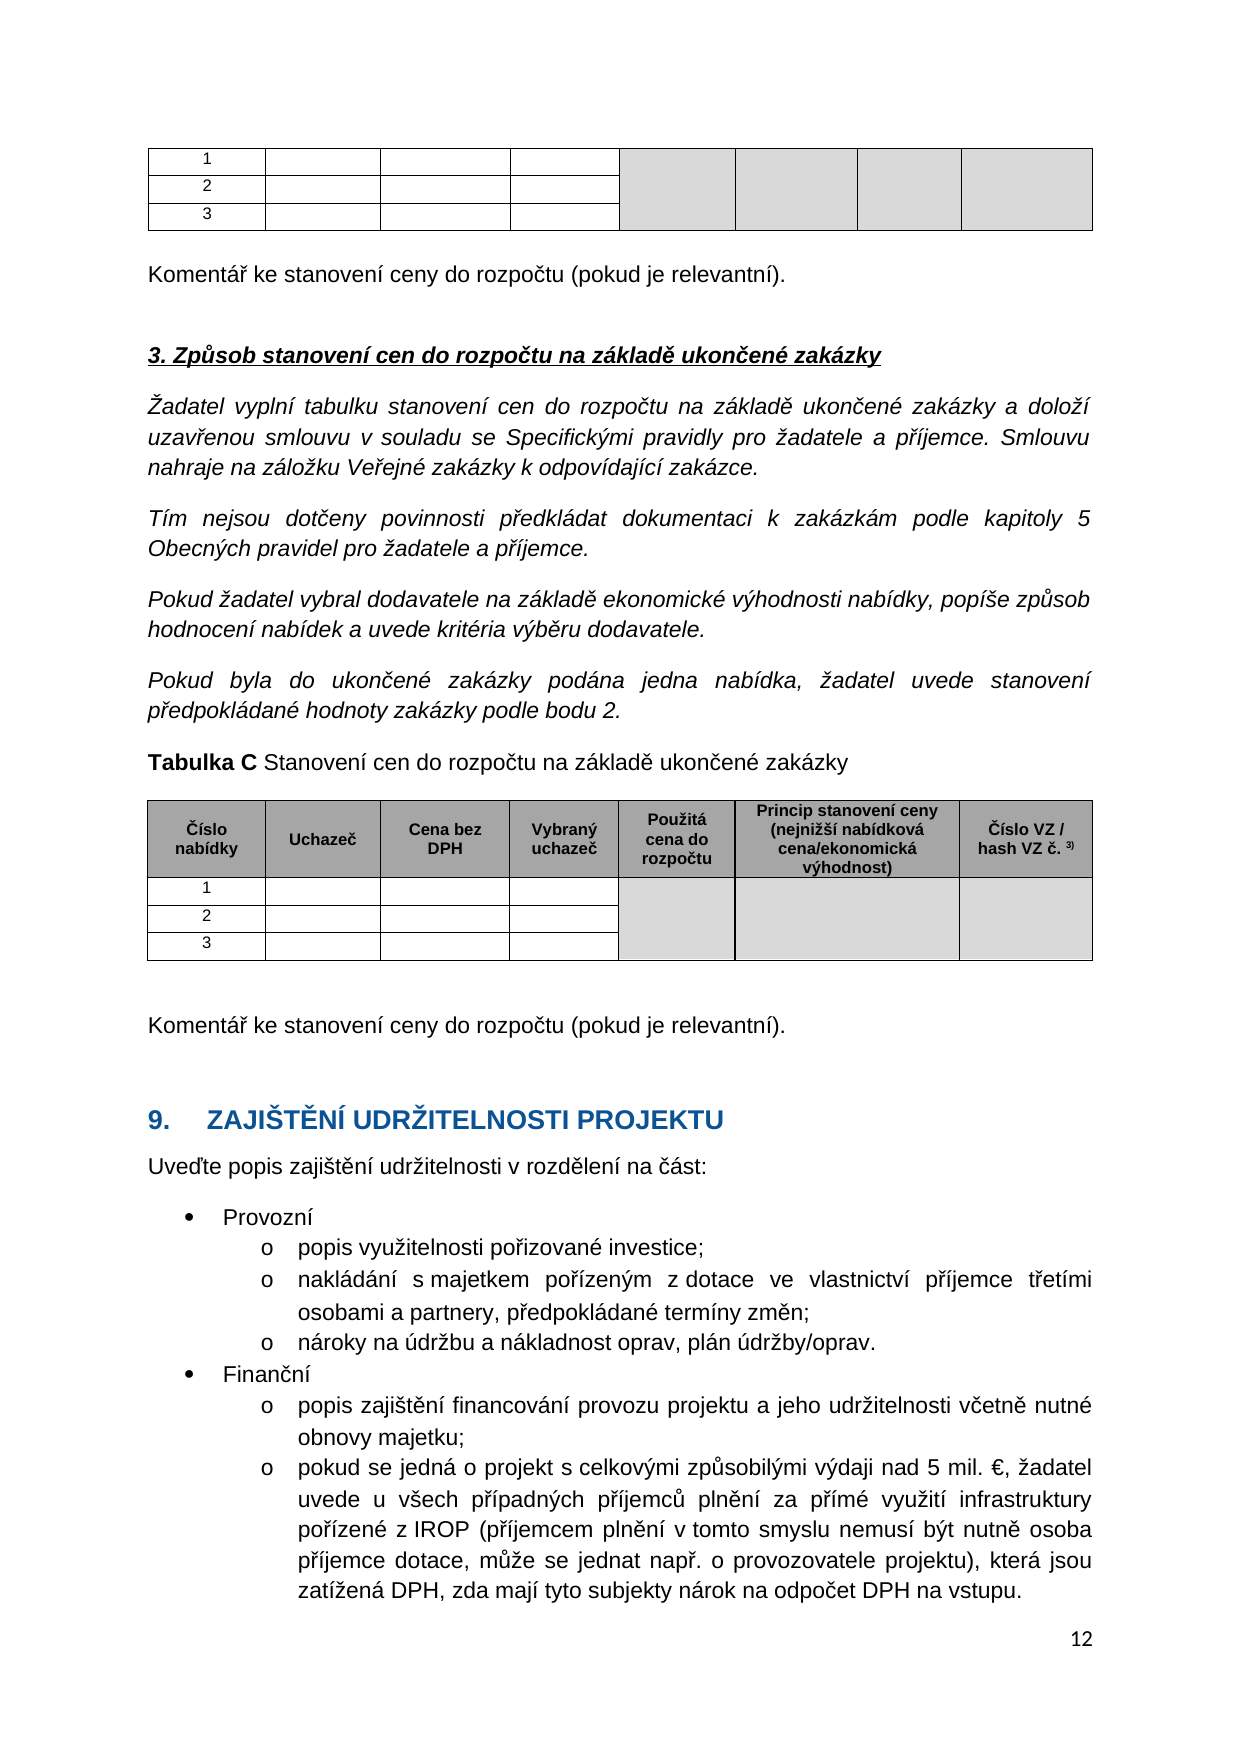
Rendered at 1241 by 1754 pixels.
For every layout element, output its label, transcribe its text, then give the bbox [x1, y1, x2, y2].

list nakládání s majetkem pořízeným z dotace ve vlastnictví příjemce třetími osobami a partnery, předpokládané termíny změn; [260, 1266, 1093, 1325]
table_cell [619, 878, 734, 959]
table_cell [266, 149, 380, 175]
table_cell [381, 176, 510, 202]
list popis zajištění financování provozu projektu a jeho udržitelnosti včetně nutné obnovy majetku; [260, 1392, 1093, 1450]
table_cell 1 [148, 878, 265, 905]
table_header Princip stanovení ceny (nejnižší nabídková cena/ekonomická výhodnost) [736, 801, 959, 877]
table_header Uchazeč [266, 801, 380, 877]
table_header Vybraný uchazeč [510, 801, 618, 877]
table_cell 3 [149, 204, 265, 230]
table_cell [960, 878, 1092, 959]
list popis využitelnosti pořizované investice; [260, 1234, 1093, 1262]
table_cell [511, 204, 619, 230]
table_cell [381, 878, 509, 905]
table_cell [266, 176, 380, 202]
table_cell [510, 906, 618, 932]
table_cell [381, 933, 509, 959]
list Komentář ke stanovení ceny do rozpočtu (pokud je relevantní). [148, 261, 1093, 287]
table_cell [381, 149, 510, 175]
table_cell 1 [149, 149, 265, 175]
table_cell [510, 878, 618, 905]
table_cell [511, 149, 619, 175]
table_cell [736, 149, 857, 230]
text Pokud byla do ukončené zakázky podána jedna nabídka, žadatel uvede stanovení předpokládané hodnoty zakázky podle bodu 2. [148, 667, 1093, 724]
text Pokud žadatel vybral dodavatele na základě ekonomické výhodnosti nabídky, popíše způsob hodnocení nabídek a uvede kritéria výběru dodavatele. [148, 586, 1093, 643]
table_cell [858, 149, 961, 230]
table_cell [510, 933, 618, 959]
table_cell [511, 176, 619, 202]
table_cell [266, 204, 380, 230]
table_header Použitá cena do rozpočtu [619, 801, 734, 877]
table_cell 3 [148, 933, 265, 959]
text Tabulka C Stanovení cen do rozpočtu na základě ukončené zakázky [148, 748, 1093, 775]
table_cell [381, 906, 509, 932]
table_cell [266, 933, 380, 959]
list nároky na údržbu a nákladnost oprav, plán údržby/oprav. [260, 1329, 1093, 1357]
table_cell [381, 204, 510, 230]
text 3. Způsob stanovení cen do rozpočtu na základě ukončené zakázky [148, 342, 1093, 369]
table_cell 2 [149, 176, 265, 202]
table_header Číslo VZ / hash VZ č. 3) [960, 801, 1092, 877]
table_cell [266, 906, 380, 932]
table_cell [266, 878, 380, 905]
list pokud se jedná o projekt s celkovými způsobilými výdaji nad 5 mil. €, žadatel uvede u všech případných příjemců plnění za přímé využití infrastruktury pořízené z IROP (příjemcem plnění v tomto smyslu nemusí být nutně osoba příjemce dotace, může se jednat např. o provozovatele projektu), která jsou zatížená DPH, zda mají tyto subjekty nárok na odpočet DPH na vstupu. [260, 1454, 1093, 1603]
table_header Číslo nabídky [148, 801, 265, 877]
table_cell 2 [148, 906, 265, 932]
table_cell [736, 878, 959, 959]
list Provozní [185, 1204, 1093, 1230]
text Komentář ke stanovení ceny do rozpočtu (pokud je relevantní). [148, 1012, 1093, 1038]
subtitle Zajištění udržitelnosti projektu [148, 1104, 1093, 1136]
table_cell [962, 149, 1092, 230]
list Finanční [185, 1361, 1093, 1388]
table_cell [620, 149, 735, 230]
table_header Cena bez DPH [381, 801, 509, 877]
text Tím nejsou dotčeny povinnosti předkládat dokumentaci k zakázkám podle kapitoly 5 Obecných pravidel pro žadatele a příjemce. [148, 505, 1093, 561]
text Uveďte popis zajištění udržitelnosti v rozdělení na část: [148, 1153, 1093, 1179]
text Žadatel vyplní tabulku stanovení cen do rozpočtu na základě ukončené zakázky a doloží uzavřenou smlouvu v souladu se Specifickými pravidly pro žadatele a příjemce. Smlouvu nahraje na záložku Veřejné zakázky k odpovídající zakázce. [148, 393, 1093, 480]
